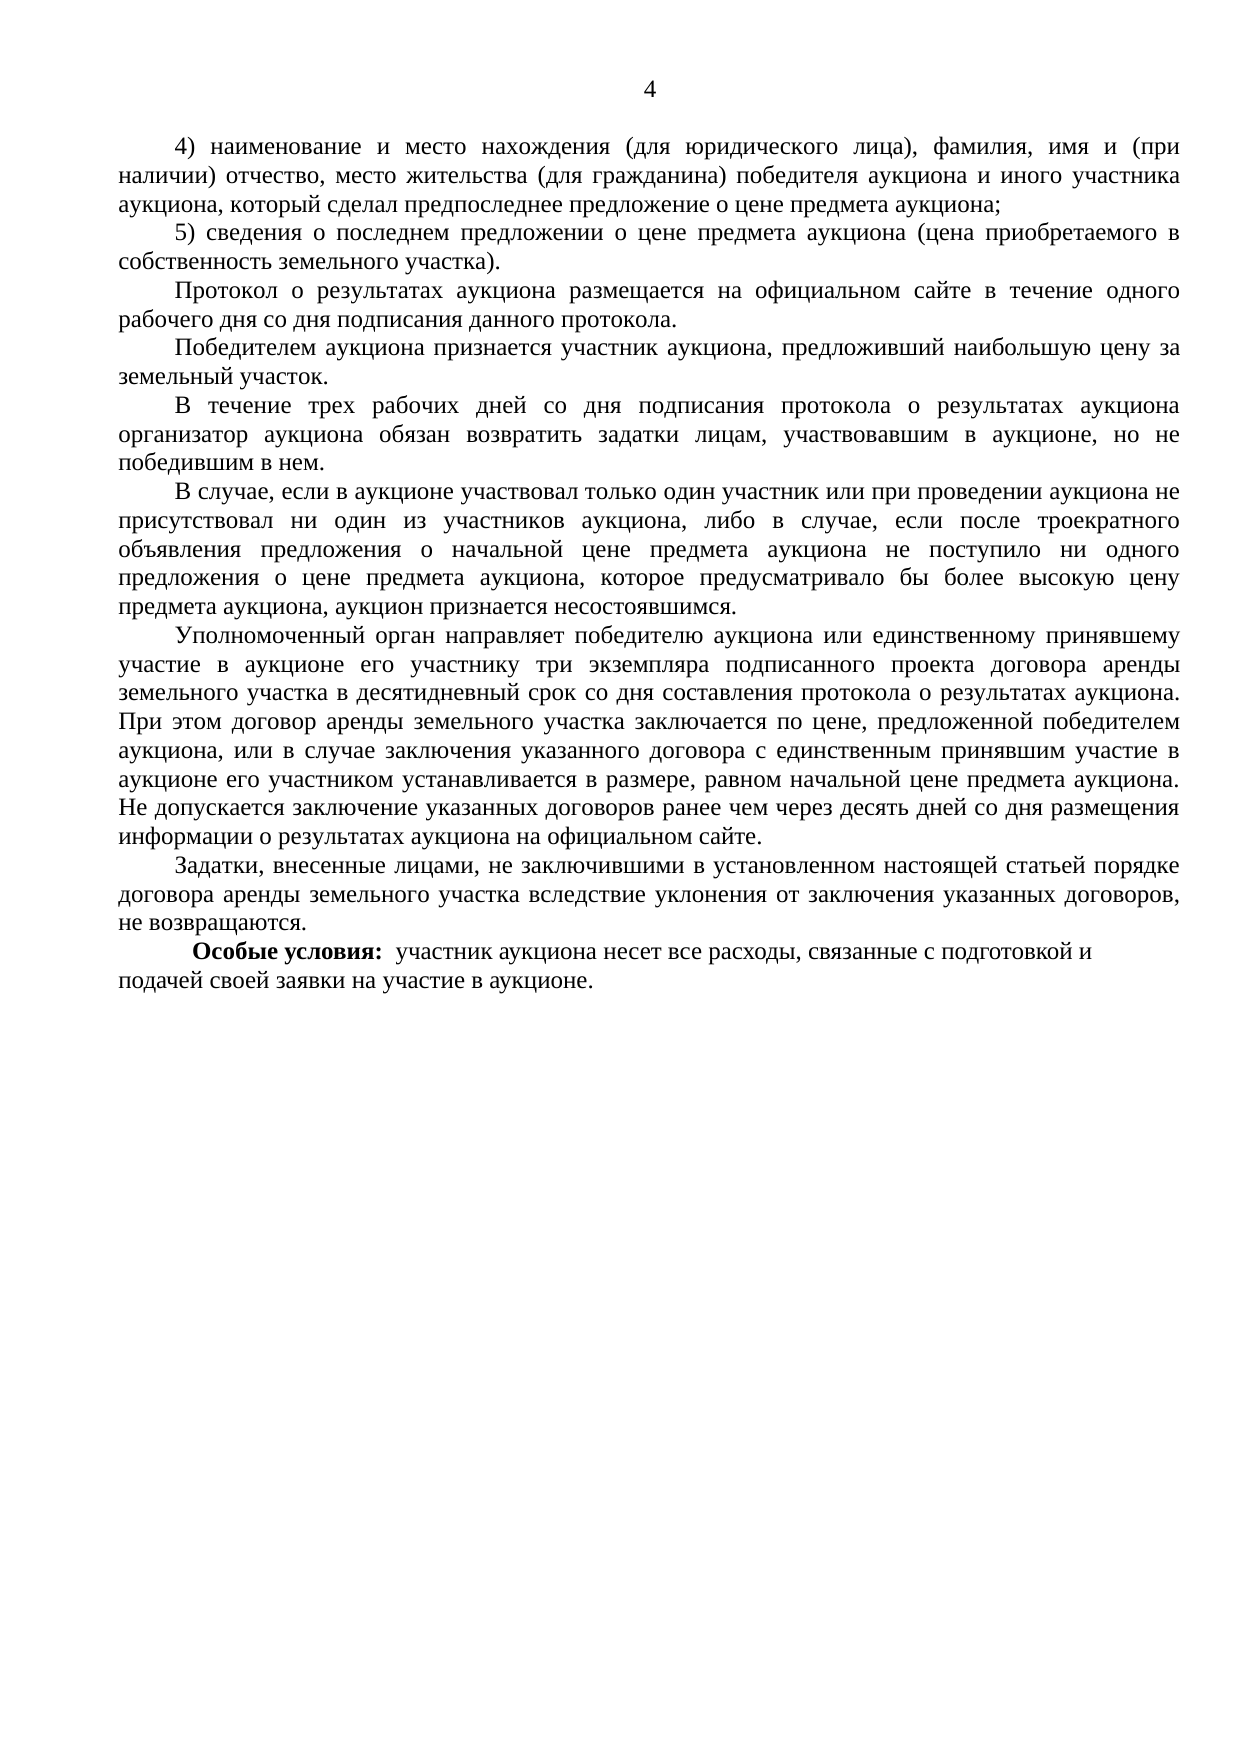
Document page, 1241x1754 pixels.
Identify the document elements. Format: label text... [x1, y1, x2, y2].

text Протокол о результатах аукциона размещается на официальном сайте в течение одного рабочего дня со дня подписания данного протокола. [118, 275, 1181, 332]
text В случае, если в аукционе участвовал только один участник или при проведении аукциона не присутствовал ни один из участников аукциона, либо в случае, если после троекратного объявления предложения о начальной цене предмета аукциона не поступило ни одного предложения о цене предмета аукциона, которое предусматривало бы более высокую цену предмета аукциона, аукцион признается несостоявшимся. [118, 476, 1181, 620]
text Особые условия: участник аукциона несет все расходы, связанные с подготовкой и подачей своей заявки на участие в аукционе. [118, 936, 1181, 994]
text Победителем аукциона признается участник аукциона, предложивший наибольшую цену за земельный участок. [118, 332, 1181, 390]
text 5) сведения о последнем предложении о цене предмета аукциона (цена приобретаемого в собственность земельного участка). [118, 217, 1181, 275]
text Задатки, внесенные лицами, не заключившими в установленном настоящей статьей порядке договора аренды земельного участка вследствие уклонения от заключения указанных договоров, не возвращаются. [118, 850, 1181, 936]
text В течение трех рабочих дней со дня подписания протокола о результатах аукциона организатор аукциона обязан возвратить задатки лицам, участвовавшим в аукционе, но не победившим в нем. [118, 390, 1181, 476]
text Уполномоченный орган направляет победителю аукциона или единственному принявшему участие в аукционе его участнику три экземпляра подписанного проекта договора аренды земельного участка в десятидневный срок со дня составления протокола о результатах аукциона. При этом договор аренды земельного участка заключается по цене, предложенной победителем аукциона, или в случае заключения указанного договора с единственным принявшим участие в аукционе его участником устанавливается в размере, равном начальной цене предмета аукциона. Не допускается заключение указанных договоров ранее чем через десять дней со дня размещения информации о результатах аукциона на официальном сайте. [118, 620, 1181, 850]
text 4) наименование и место нахождения (для юридического лица), фамилия, имя и (при наличии) отчество, место жительства (для гражданина) победителя аукциона и иного участника аукциона, который сделал предпоследнее предложение о цене предмета аукциона; [118, 131, 1181, 217]
